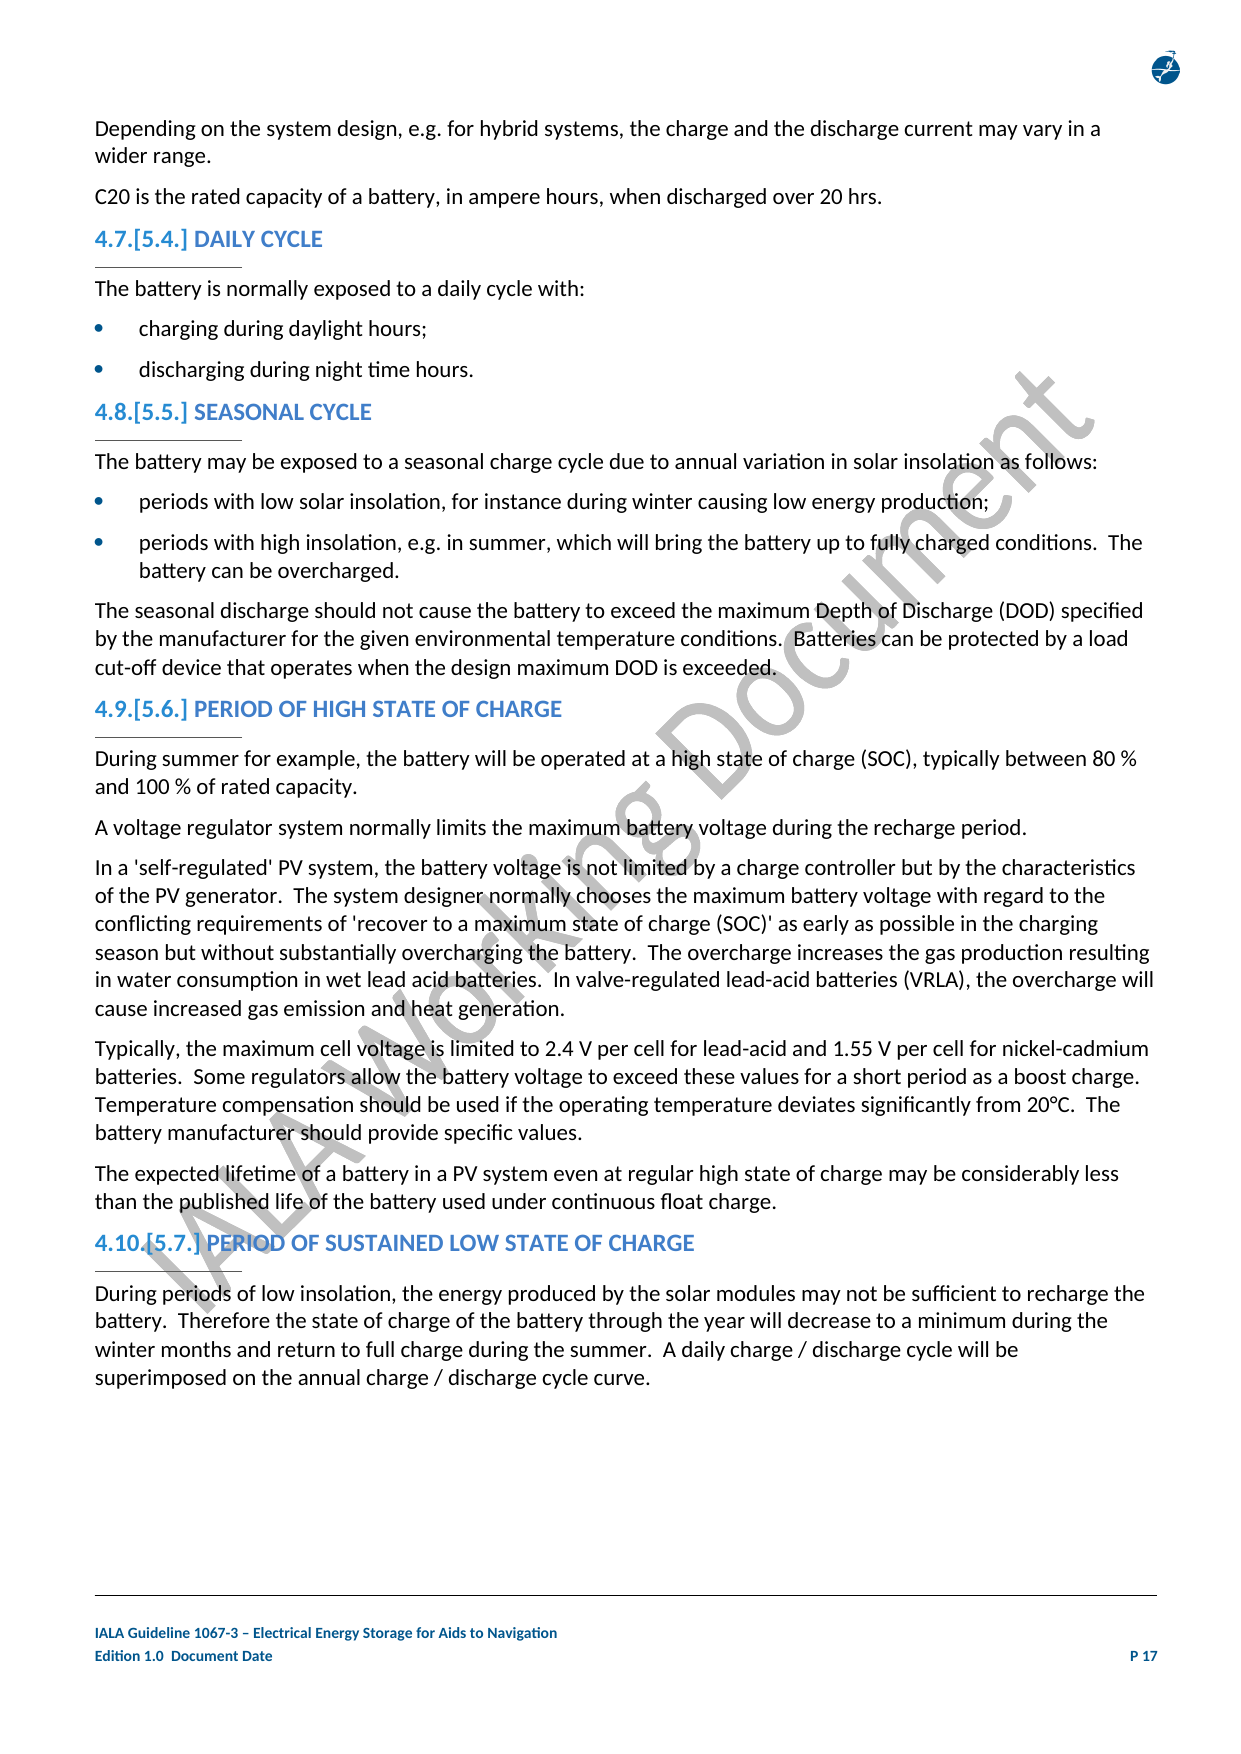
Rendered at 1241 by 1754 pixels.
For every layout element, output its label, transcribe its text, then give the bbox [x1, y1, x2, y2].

text C20 is the rated capacity of a battery, in ampere hours, when discharged over 20 hrs. [94, 182, 1157, 210]
text The seasonal discharge should not cause the battery to exceed the maximum Depth of Discharge (DOD) specified by the manufacturer for the given environmental temperature conditions. Batteries can be protected by a load cut-off device that operates when the design maximum DOD is exceeded. [94, 597, 1157, 681]
picture [1120, 0, 1239, 119]
text During periods of low insolation, the energy produced by the solar modules may not be sufficient to recharge the battery. Therefore the state of charge of the battery through the year will decrease to a minimum during the winter months and return to full charge during the summer. A daily charge / discharge cycle will be superimposed on the annual charge / discharge cycle curve. [94, 1279, 1157, 1391]
text periods with high insolation, e.g. in summer, which will bring the battery up to fully charged conditions. The battery can be overcharged. [94, 528, 1157, 584]
text A voltage regulator system normally limits the maximum battery voltage during the recharge period. [94, 813, 1157, 841]
text In a 'self-regulated' PV system, the battery voltage is not limited by a charge controller but by the characteristics of the PV generator. The system designer normally chooses the maximum battery voltage with regard to the conflicting requirements of 'recover to a maximum state of charge (SOC)' as early as possible in the charging season but without substantially overcharging the battery. The overcharge increases the gas production resulting in water consumption in wet lead acid batteries. In valve-regulated lead-acid batteries (VRLA), the overcharge will cause increased gas emission and heat generation. [94, 853, 1157, 1022]
text Typically, the maximum cell voltage is limited to 2.4 V per cell for lead-acid and 1.55 V per cell for nickel-cadmium batteries. Some regulators allow the battery voltage to exceed these values for a short period as a boost charge. Temperature compensation should be used if the operating temperature deviates significantly from 20°C. The battery manufacturer should provide specific values. [94, 1034, 1157, 1146]
text The expected lifetime of a battery in a PV system even at regular high state of charge may be considerably less than the published life of the battery used under continuous float charge. [94, 1159, 1157, 1215]
subtitle Daily cycle [94, 223, 1157, 253]
text discharging during night time hours. [94, 355, 1157, 383]
text During summer for example, the battery will be operated at a high state of charge (SOC), typically between 80 % and 100 % of rated capacity. [94, 744, 1157, 801]
subtitle Period of high state of charge [94, 693, 1157, 724]
subtitle Period of sustained low state of charge [94, 1227, 1157, 1258]
text Depending on the system design, e.g. for hybrid systems, the charge and the discharge current may vary in a wider range. [94, 114, 1157, 170]
text The battery may be exposed to a seasonal charge cycle due to annual variation in solar insolation as follows: [94, 447, 1157, 475]
subtitle Seasonal cycle [94, 396, 1157, 426]
text charging during daylight hours; [94, 314, 1157, 343]
text The battery is normally exposed to a daily cycle with: [94, 274, 1157, 302]
text periods with low solar insolation, for instance during winter causing low energy production; [94, 487, 1157, 516]
